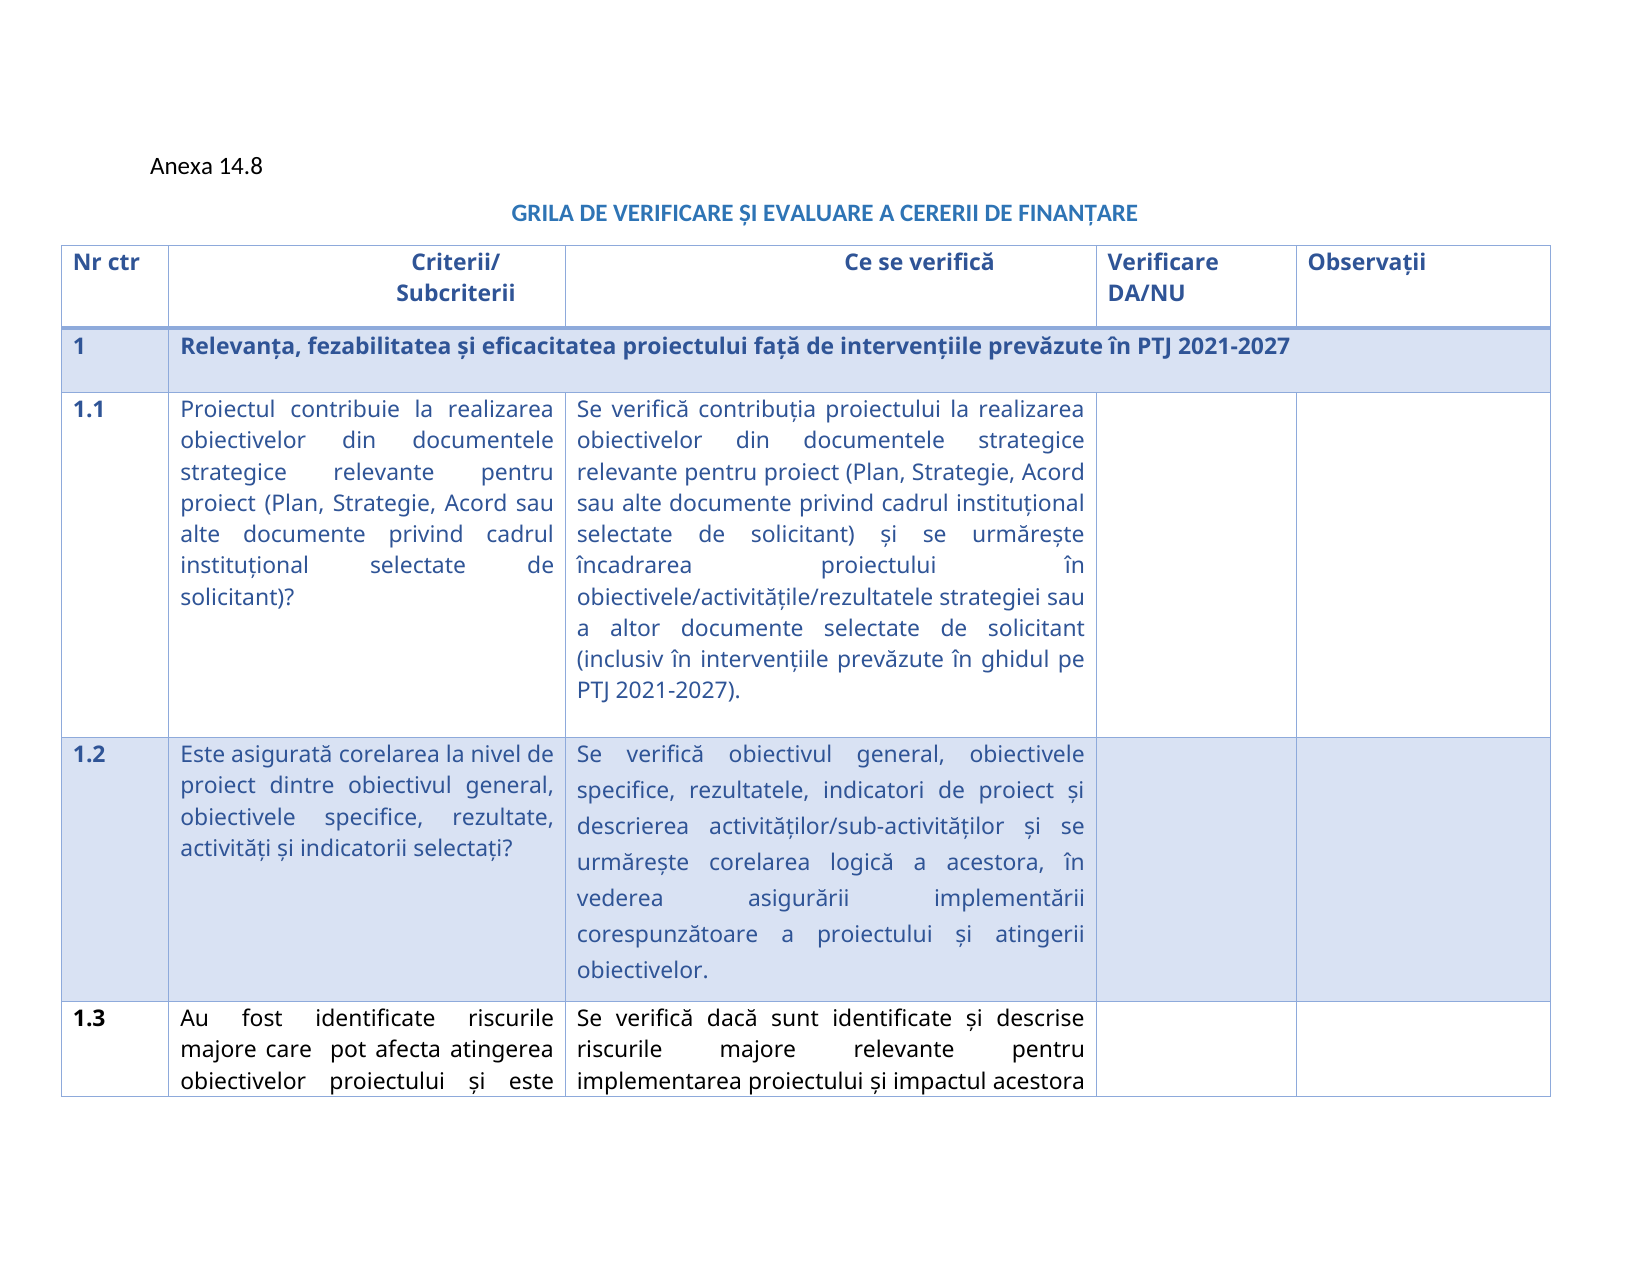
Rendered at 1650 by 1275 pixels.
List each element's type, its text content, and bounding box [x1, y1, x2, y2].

table_cell Proiectul contribuie la realizarea obiectivelor din documentele strategice relevante pentru proiect (Plan, Strategie, Acord sau alte documente privind cadrul instituțional selectate de solicitant)? [169, 393, 565, 737]
text Anexa 14.8 [150, 150, 1500, 181]
table_cell [1097, 393, 1296, 737]
table_cell 1.2 [62, 738, 168, 1001]
table_header Nr ctr [62, 246, 168, 326]
table_cell Este asigurată corelarea la nivel de proiect dintre obiectivul general, obiectivele specifice, rezultate, activități și indicatorii selectați? [169, 738, 565, 1001]
table_cell [1097, 738, 1296, 1001]
table_cell Relevanța, fezabilitatea și eficacitatea proiectului față de intervențiile prevăzute în PTJ 2021-2027 [169, 330, 1550, 392]
table_header Criterii/ Subcriterii [169, 246, 565, 326]
table_header Observații [1297, 246, 1550, 326]
table_header Verificare DA/NU [1097, 246, 1296, 326]
table_cell 1.3 [62, 1002, 168, 1096]
text GRILA DE VERIFICARE ȘI EVALUARE A CERERII DE FINANȚARE [150, 197, 1500, 228]
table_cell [169, 1002, 565, 1096]
table_header Ce se verifică [566, 246, 1096, 326]
table_cell [1297, 738, 1550, 1001]
table_cell Se verifică contribuția proiectului la realizarea obiectivelor din documentele strategice relevante pentru proiect (Plan, Strategie, Acord sau alte documente privind cadrul instituțional selectate de solicitant) și se urmărește încadrarea proiectului în obiectivele/activitățile/rezultatele strategiei sau a altor documente selectate de solicitant (inclusiv în intervențiile prevăzute în ghidul pe PTJ 2021-2027). [566, 393, 1096, 737]
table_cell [566, 1002, 1096, 1096]
table_cell 1.1 [62, 393, 168, 737]
table_cell [1297, 393, 1550, 737]
table_cell 1 [62, 330, 168, 392]
table_cell [1297, 1002, 1550, 1096]
table_cell [1097, 1002, 1296, 1096]
table_cell Se verifică obiectivul general, obiectivele specifice, rezultatele, indicatori de proiect și descrierea activităților/sub-activităților și se urmărește corelarea logică a acestora, în vederea asigurării implementării corespunzătoare a proiectului și atingerii obiectivelor. [566, 738, 1096, 1001]
